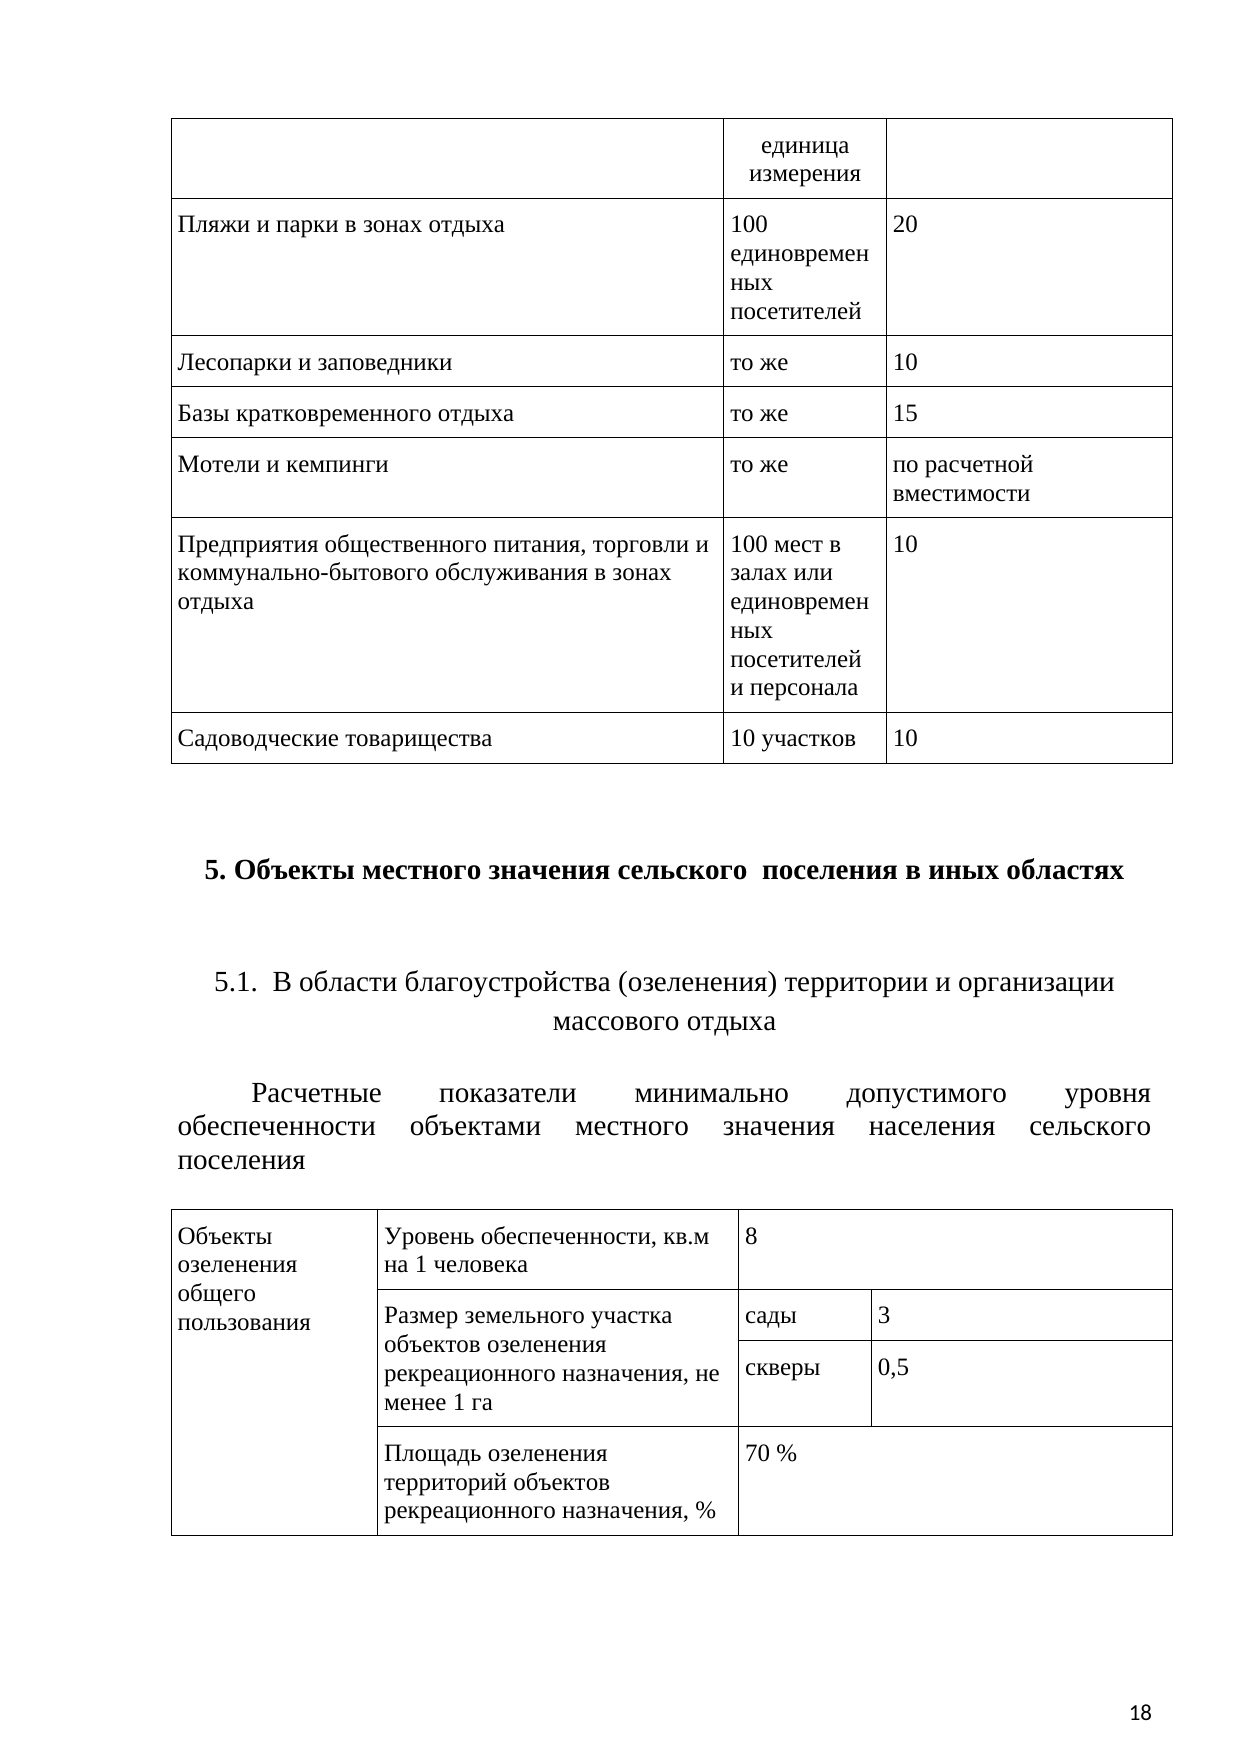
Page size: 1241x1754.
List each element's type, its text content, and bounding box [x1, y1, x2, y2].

table_cell Базы кратковременного отдыха [172, 387, 723, 437]
table_cell 20 [887, 199, 1172, 335]
table_cell 10 [887, 713, 1172, 763]
subtitle 5.1. В области благоустройства (озеленения) территории и организации массового отдыха [177, 964, 1152, 1036]
table_cell Пляжи и парки в зонах отдыха [172, 199, 723, 335]
table_cell 15 [887, 387, 1172, 437]
table_cell то же [724, 387, 886, 437]
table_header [724, 119, 886, 198]
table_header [172, 119, 723, 198]
table_cell 3 [872, 1290, 1172, 1340]
table_header Уровень обеспеченности, кв.м на 1 человека [378, 1210, 738, 1289]
table_cell Садоводческие товарищества [172, 713, 723, 763]
table_cell Площадь озеленения территорий объектов рекреационного назначения, % [378, 1427, 738, 1535]
table_cell 10 [887, 336, 1172, 386]
table_cell то же [724, 336, 886, 386]
table_cell то же [724, 438, 886, 517]
table_cell 10 участков [724, 713, 886, 763]
table_header Объекты озеленения общего пользования [172, 1210, 377, 1535]
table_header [887, 119, 1172, 198]
text Расчетные показатели минимально допустимого уровня обеспеченности объектами местного значения населения сельского поселения [177, 1075, 1152, 1176]
table_cell скверы [739, 1341, 871, 1426]
table_cell 100 мест в залах или единовременных посетителей и персонала [724, 518, 886, 712]
table_cell Мотели и кемпинги [172, 438, 723, 517]
table_cell по расчетной вместимости [887, 438, 1172, 517]
table_cell Лесопарки и заповедники [172, 336, 723, 386]
table_header 8 [739, 1210, 1172, 1289]
table_cell Предприятия общественного питания, торговли и коммунально-бытового обслуживания в зонах отдыха [172, 518, 723, 712]
table_cell 10 [887, 518, 1172, 712]
table_cell Размер земельного участка объектов озеленения рекреационного назначения, не менее 1 га [378, 1290, 738, 1426]
table_cell 100 единовременных посетителей [724, 199, 886, 335]
table_cell сады [739, 1290, 871, 1340]
table_cell 0,5 [872, 1341, 1172, 1426]
subtitle 5. Объекты местного значения сельского поселения в иных областях [177, 852, 1152, 886]
table_cell 70 % [739, 1427, 1172, 1535]
